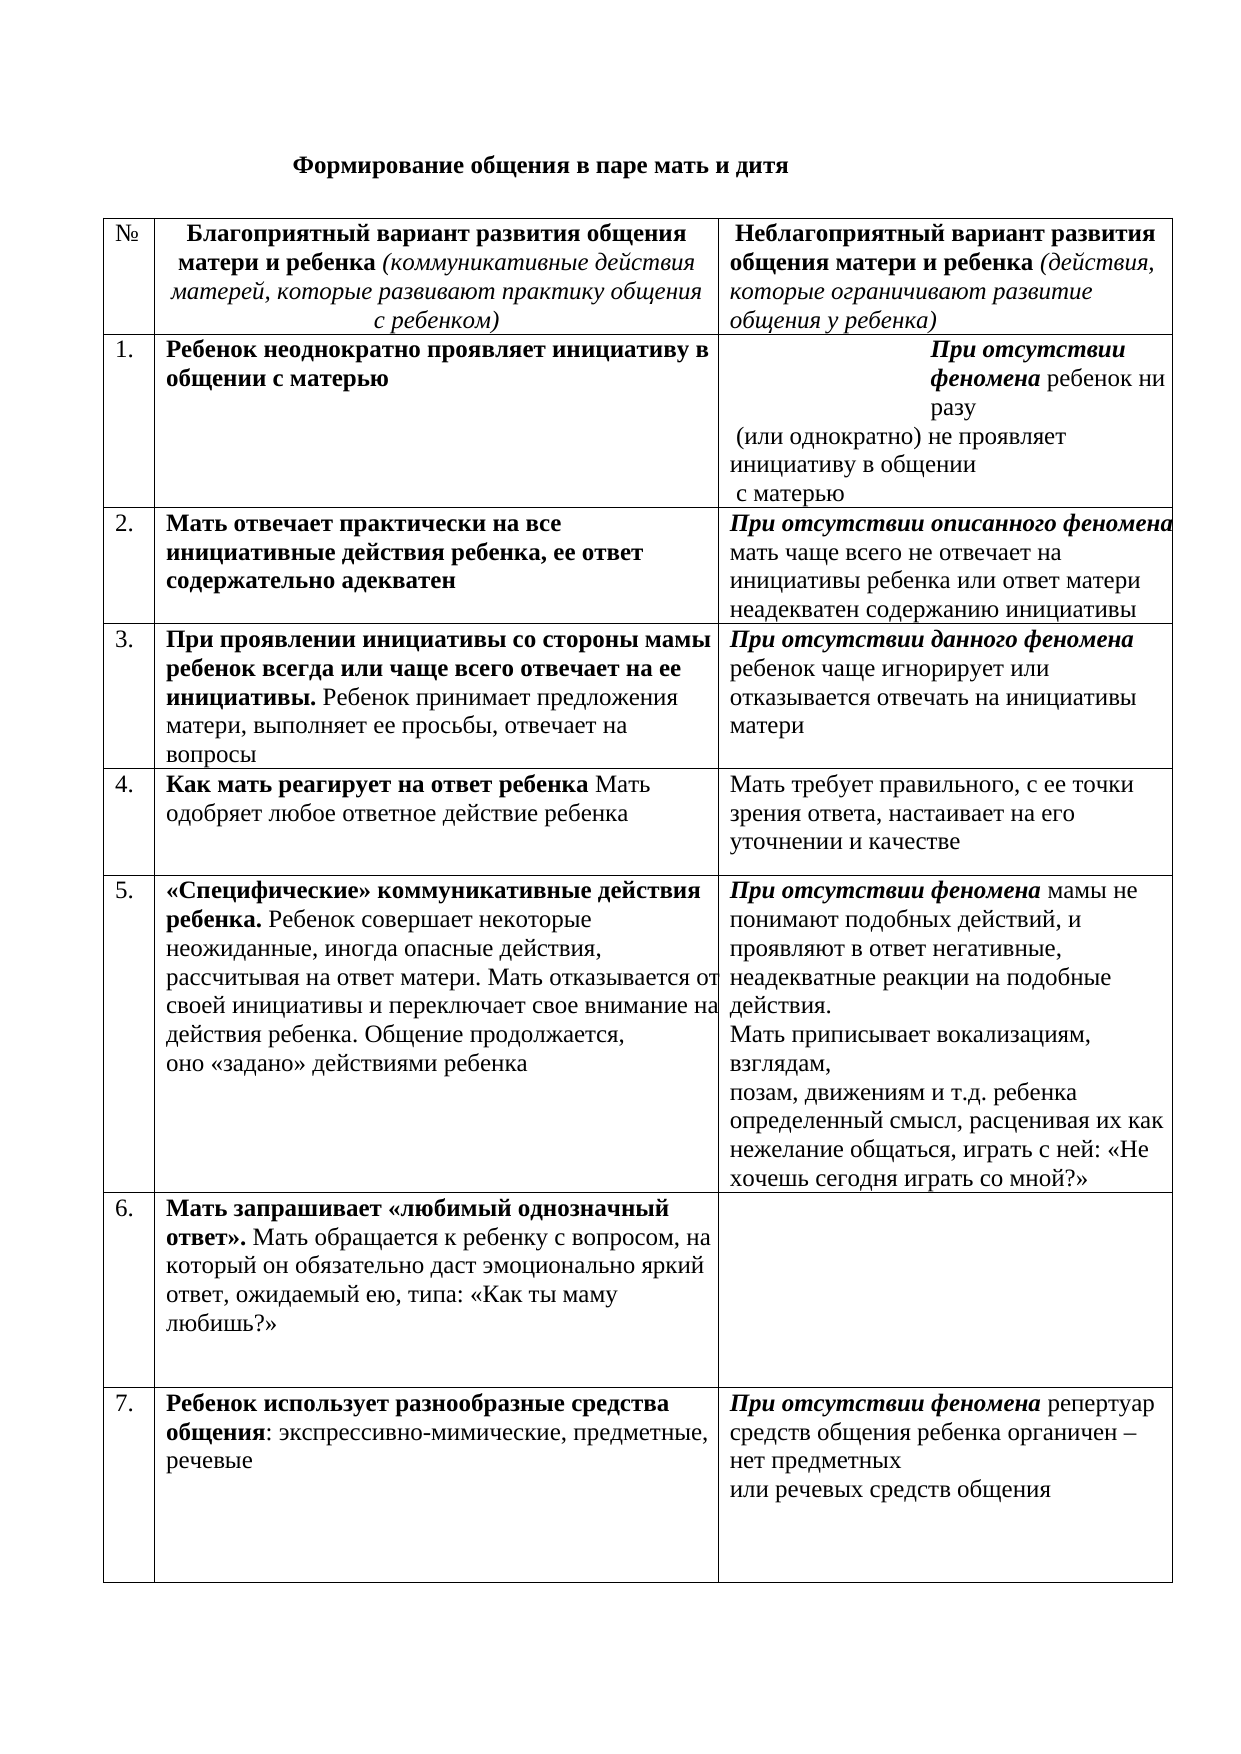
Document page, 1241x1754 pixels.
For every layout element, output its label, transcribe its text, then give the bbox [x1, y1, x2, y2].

table_cell При отсутствии данного феномена ребенок чаще игнорирует или отказывается отвечать на инициативы матери [719, 624, 1172, 768]
table_cell Ребенок использует разнообразные средства общения: экспрессивно-мимические, предметные, речевые [155, 1388, 718, 1582]
table_cell 7. [104, 1388, 154, 1582]
table_cell 3. [104, 624, 154, 768]
table_header № [104, 219, 154, 333]
table_cell При отсутствии феномена мамы не понимают подобных действий, и проявляют в ответ негативные, неадекватные реакции на подобные действия. Мать приписывает вокализациям, взглядам, позам, движениям и т.д. ребенка определенный смысл, расценивая их как нежелание общаться, играть с ней: «Не хочешь сегодня играть со мной?» [719, 876, 1172, 1192]
table_cell 2. [104, 508, 154, 623]
table_header Благоприятный вариант развития общения матери и ребенка (коммуникативные действия матерей, которые развивают практику общения с ребенком) [155, 219, 718, 333]
table_cell Мать запрашивает «любимый однозначный ответ». Мать обращается к ребенку с вопросом, на который он обязательно даст эмоционально яркий ответ, ожидаемый ею, типа: «Как ты маму любишь?» [155, 1193, 718, 1387]
table_cell При отсутствии феномена ребенок ни разу (или однократно) не проявляет инициативу в общении с матерью [719, 335, 1172, 507]
table_cell Как мать реагирует на ответ ребенка Мать одобряет любое ответное действие ребенка [155, 769, 718, 874]
table_cell 5. [104, 876, 154, 1192]
table_cell [719, 1193, 1172, 1387]
table_cell 1. [104, 335, 154, 507]
table_cell Мать отвечает практически на все инициативные действия ребенка, ее ответ содержательно адекватен [155, 508, 718, 623]
table_cell 4. [104, 769, 154, 874]
table_cell Мать требует правильного, с ее точки зрения ответа, настаивает на его уточнении и качестве [719, 769, 1172, 874]
table_cell При отсутствии феномена репертуар средств общения ребенка органичен – нет предметных или речевых средств общения [719, 1388, 1172, 1582]
table_cell «Специфические» коммуникативные действия ребенка. Ребенок совершает некоторые неожиданные, иногда опасные действия, рассчитывая на ответ матери. Мать отказывается от своей инициативы и переключает свое внимание на действия ребенка. Общение продолжается, оно «задано» действиями ребенка [155, 876, 718, 1192]
text Формирование общения в паре мать и дитя [74, 150, 798, 179]
table_cell При отсутствии описанного феномена мать чаще всего не отвечает на инициативы ребенка или ответ матери неадекватен содержанию инициативы [719, 508, 1172, 623]
table_cell При проявлении инициативы со стороны мамы ребенок всегда или чаще всего отвечает на ее инициативы. Ребенок принимает предложения матери, выполняет ее просьбы, отвечает на вопросы [155, 624, 718, 768]
table_cell Ребенок неоднократно проявляет инициативу в общении с матерью [155, 335, 718, 507]
table_header Неблагоприятный вариант развития общения матери и ребенка (действия, которые ограничивают развитие общения у ребенка) [719, 219, 1172, 333]
table_cell 6. [104, 1193, 154, 1387]
